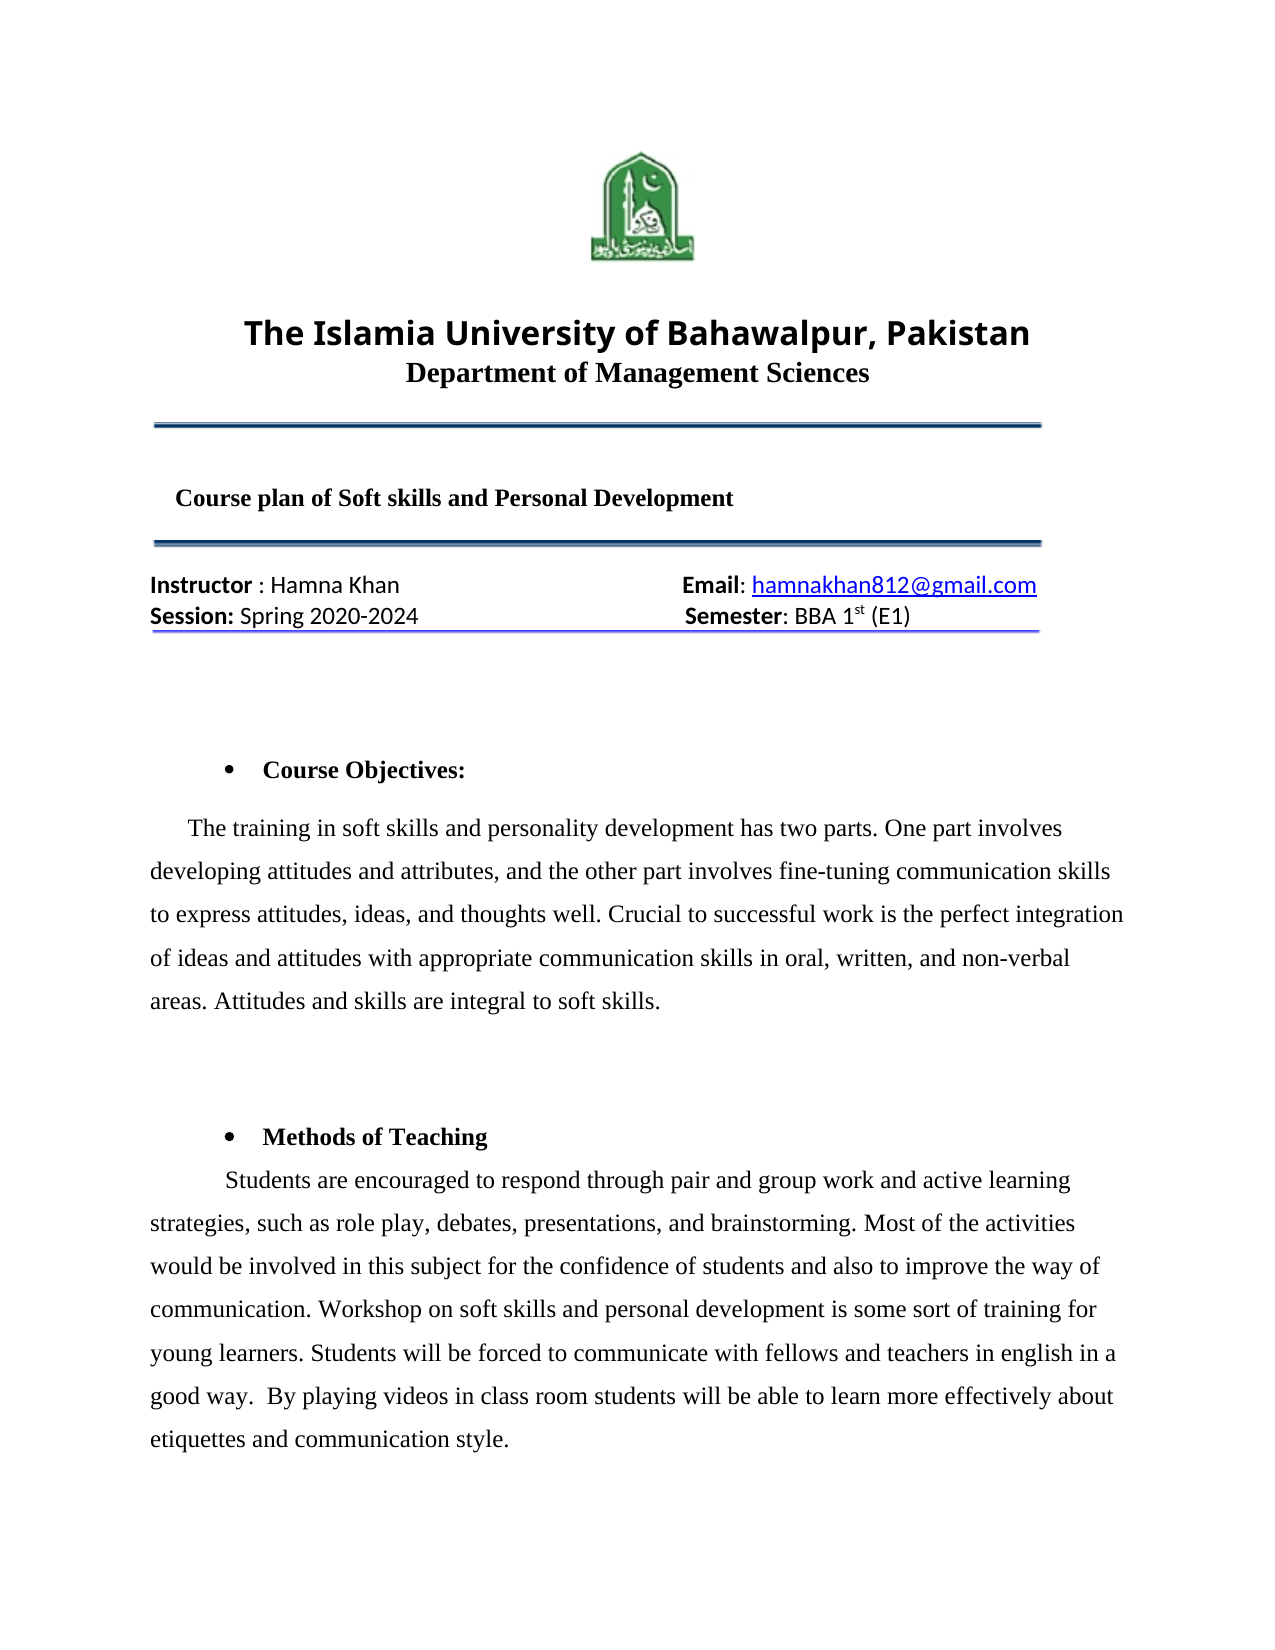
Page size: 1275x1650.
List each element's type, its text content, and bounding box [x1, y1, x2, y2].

text Instructor : Hamna Khan Email: hamnakhan812@gmail.com [150, 569, 1125, 600]
text Department of Management Sciences [150, 355, 1125, 388]
text The training in soft skills and personality development has two parts. One part involves developing attitudes and attributes, and the other part involves fine-tuning communication skills to express attitudes, ideas, and thoughts well. Crucial to successful work is the perfect integration of ideas and attitudes with appropriate communication skills in oral, written, and non-verbal areas. Attitudes and skills are integral to soft skills. [150, 813, 1125, 1014]
picture [590, 150, 699, 265]
picture [150, 540, 1049, 549]
picture [150, 422, 1049, 430]
list Methods of Teaching [225, 1122, 1125, 1151]
subtitle Course plan of Soft skills and Personal Development [150, 483, 1125, 512]
text Students are encouraged to respond through pair and group work and active learning strategies, such as role play, debates, presentations, and brainstorming. Most of the activities would be involved in this subject for the confidence of students and also to improve the way of communication. Workshop on soft skills and personal development is some sort of training for young learners. Students will be forced to communicate with fellows and teachers in english in a good way. By playing videos in class room students will be able to learn more effectively about etiquettes and communication style. [150, 1165, 1125, 1453]
list Course Objectives: [225, 755, 1125, 784]
text Session: Spring 2020-2024 Semester: BBA 1st (E1) [150, 600, 1125, 630]
text The Islamia University of Bahawalpur, Pakistan [150, 309, 1125, 355]
picture [150, 630, 1047, 635]
